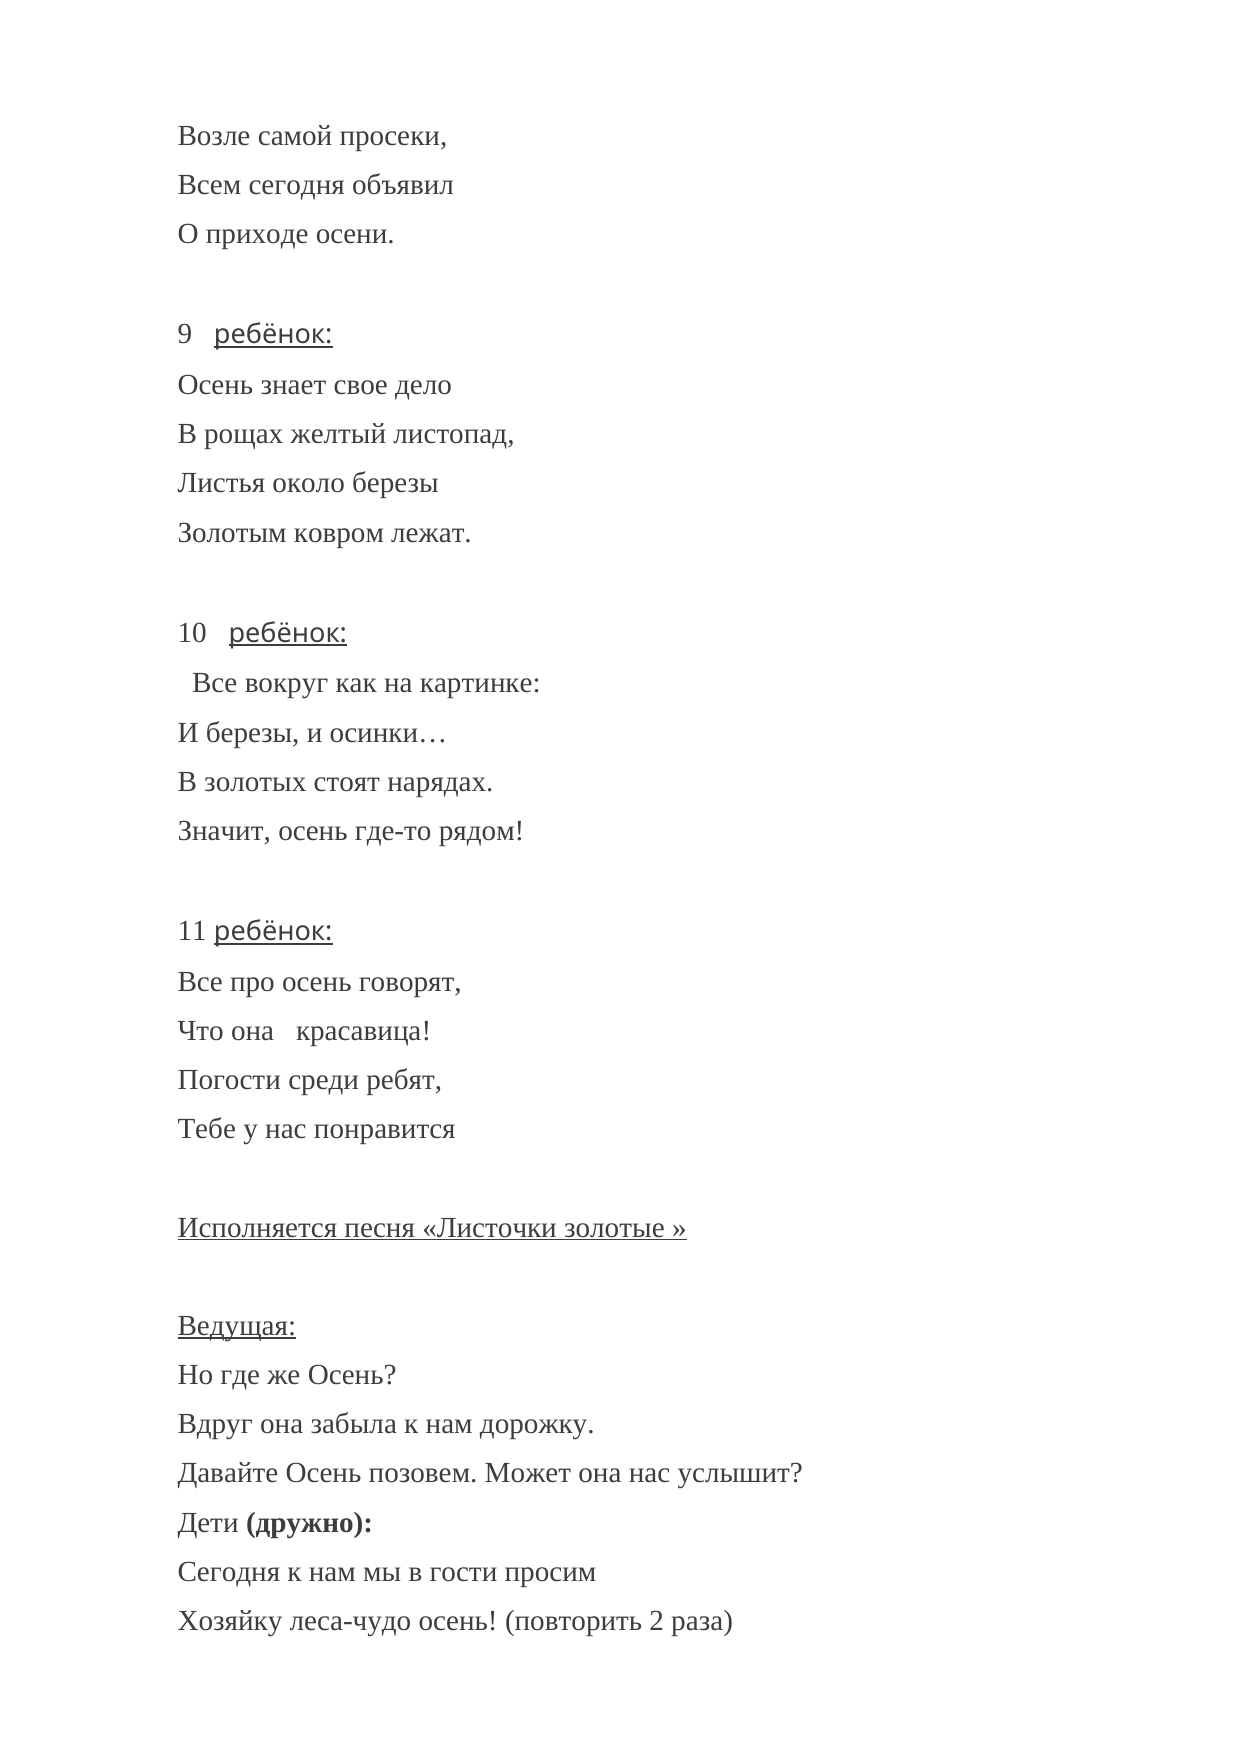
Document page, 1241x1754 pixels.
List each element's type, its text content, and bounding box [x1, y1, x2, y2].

text Ведущая: [177, 1308, 1152, 1342]
text Значит, осень где-то рядом! [177, 813, 1152, 847]
text О приходе осени. [177, 216, 1152, 250]
text Но где же Осень? [177, 1357, 1152, 1391]
text Все про осень говорят, [177, 964, 1152, 997]
text Всем сегодня объявил [177, 167, 1152, 201]
text Давайте Осень позовем. Может она нас услышит? [177, 1456, 1152, 1489]
text Золотым ковром лежат. [177, 515, 1152, 548]
text Погости среди ребят, [177, 1062, 1152, 1096]
text 10 ребёнок: [177, 613, 1152, 650]
text Что она красавица! [177, 1013, 1152, 1047]
text 11 ребёнок: [177, 911, 1152, 948]
text Вдруг она забыла к нам дорожку. [177, 1406, 1152, 1440]
text Сегодня к нам мы в гости просим [177, 1554, 1152, 1587]
text Дети (дружно): [177, 1505, 1152, 1538]
text Все вокруг как на картинке: [177, 666, 1152, 699]
text 9 ребёнок: [177, 315, 1152, 352]
text Тебе у нас понравится [177, 1111, 1152, 1145]
text Исполняется песня «Листочки золотые » [177, 1210, 1152, 1243]
text Осень знает свое дело [177, 367, 1152, 401]
text И березы, и осинки… [177, 715, 1152, 748]
text Хозяйку леса-чудо осень! (повторить 2 раза) [177, 1603, 1152, 1637]
text Возле самой просеки, [177, 118, 1152, 152]
text Листья около березы [177, 466, 1152, 499]
text В золотых стоят нарядах. [177, 764, 1152, 797]
text В рощах желтый листопад, [177, 416, 1152, 450]
